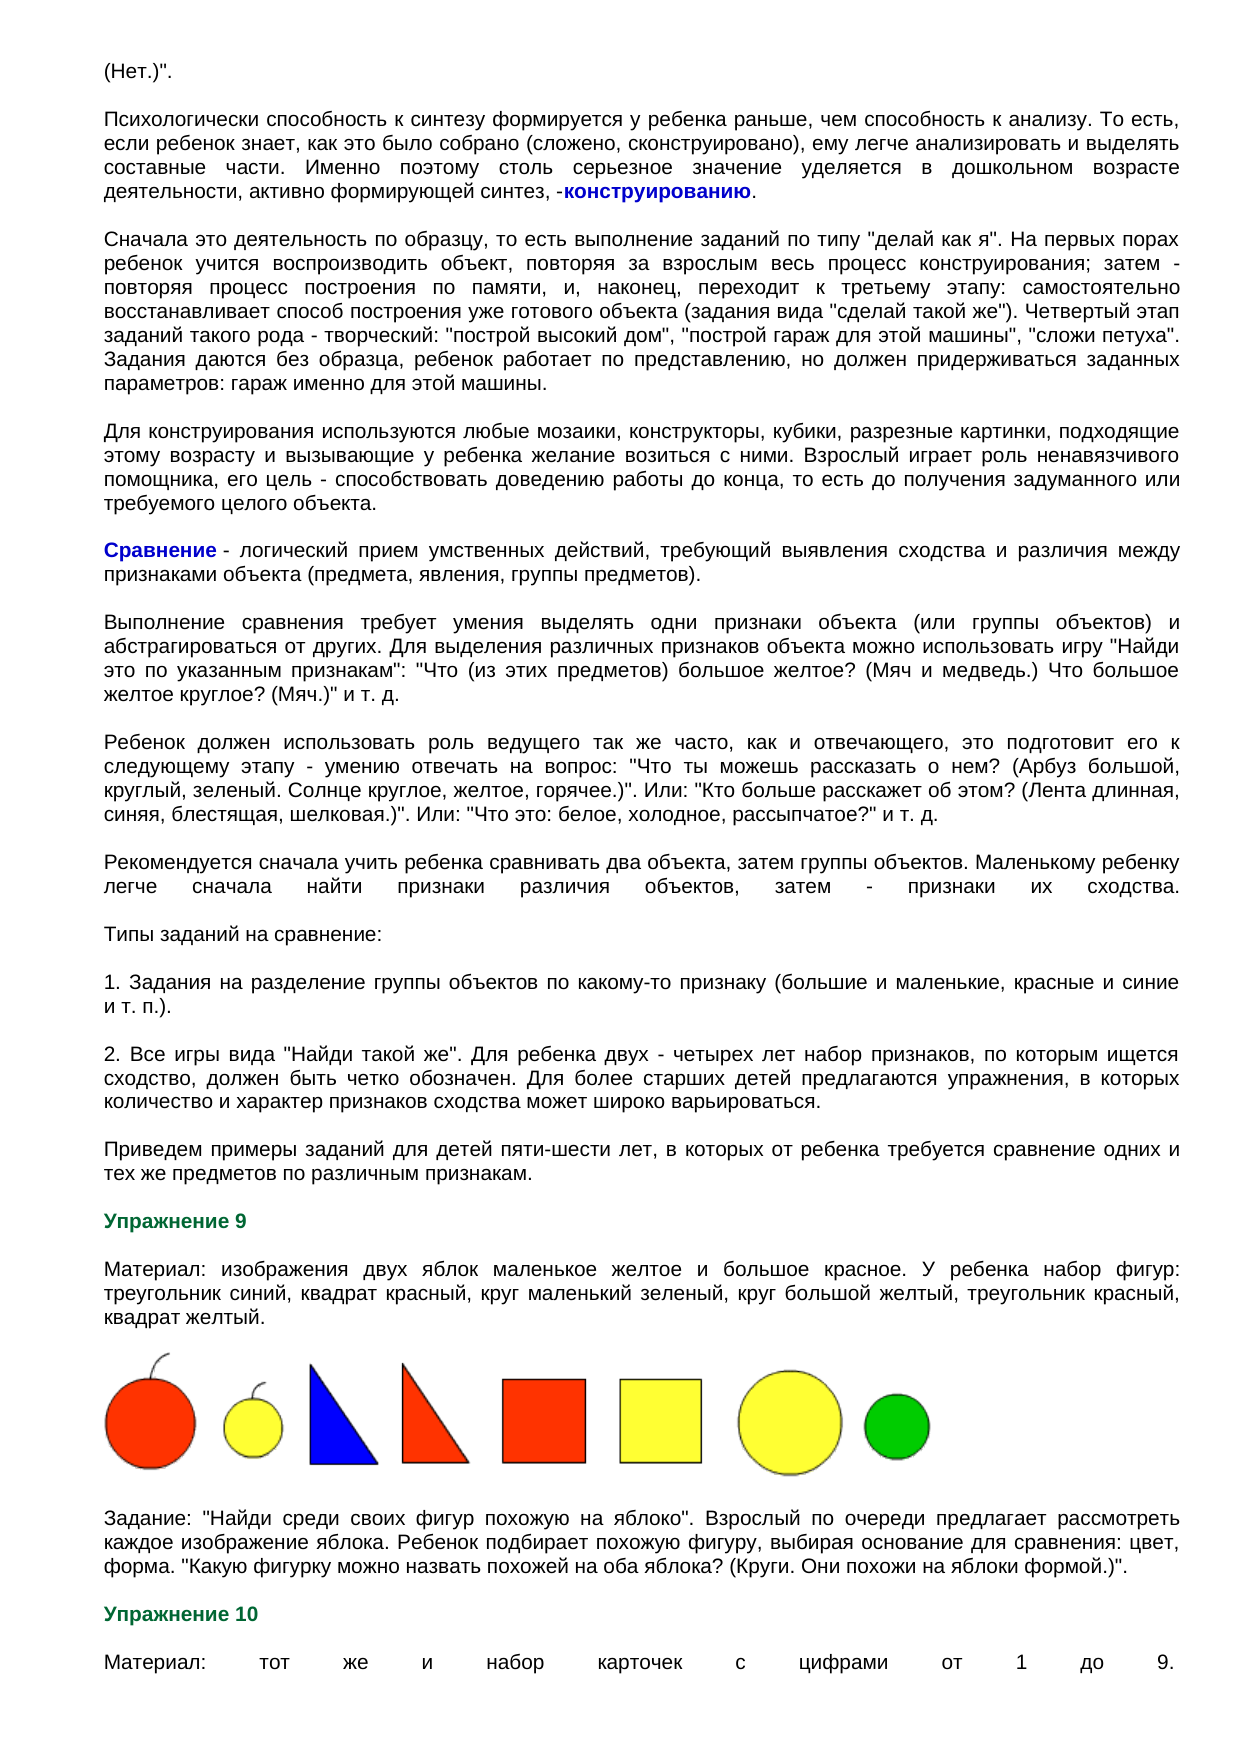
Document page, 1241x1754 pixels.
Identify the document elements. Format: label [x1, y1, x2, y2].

table_header [104, 59, 1181, 1674]
picture [103, 1352, 931, 1478]
